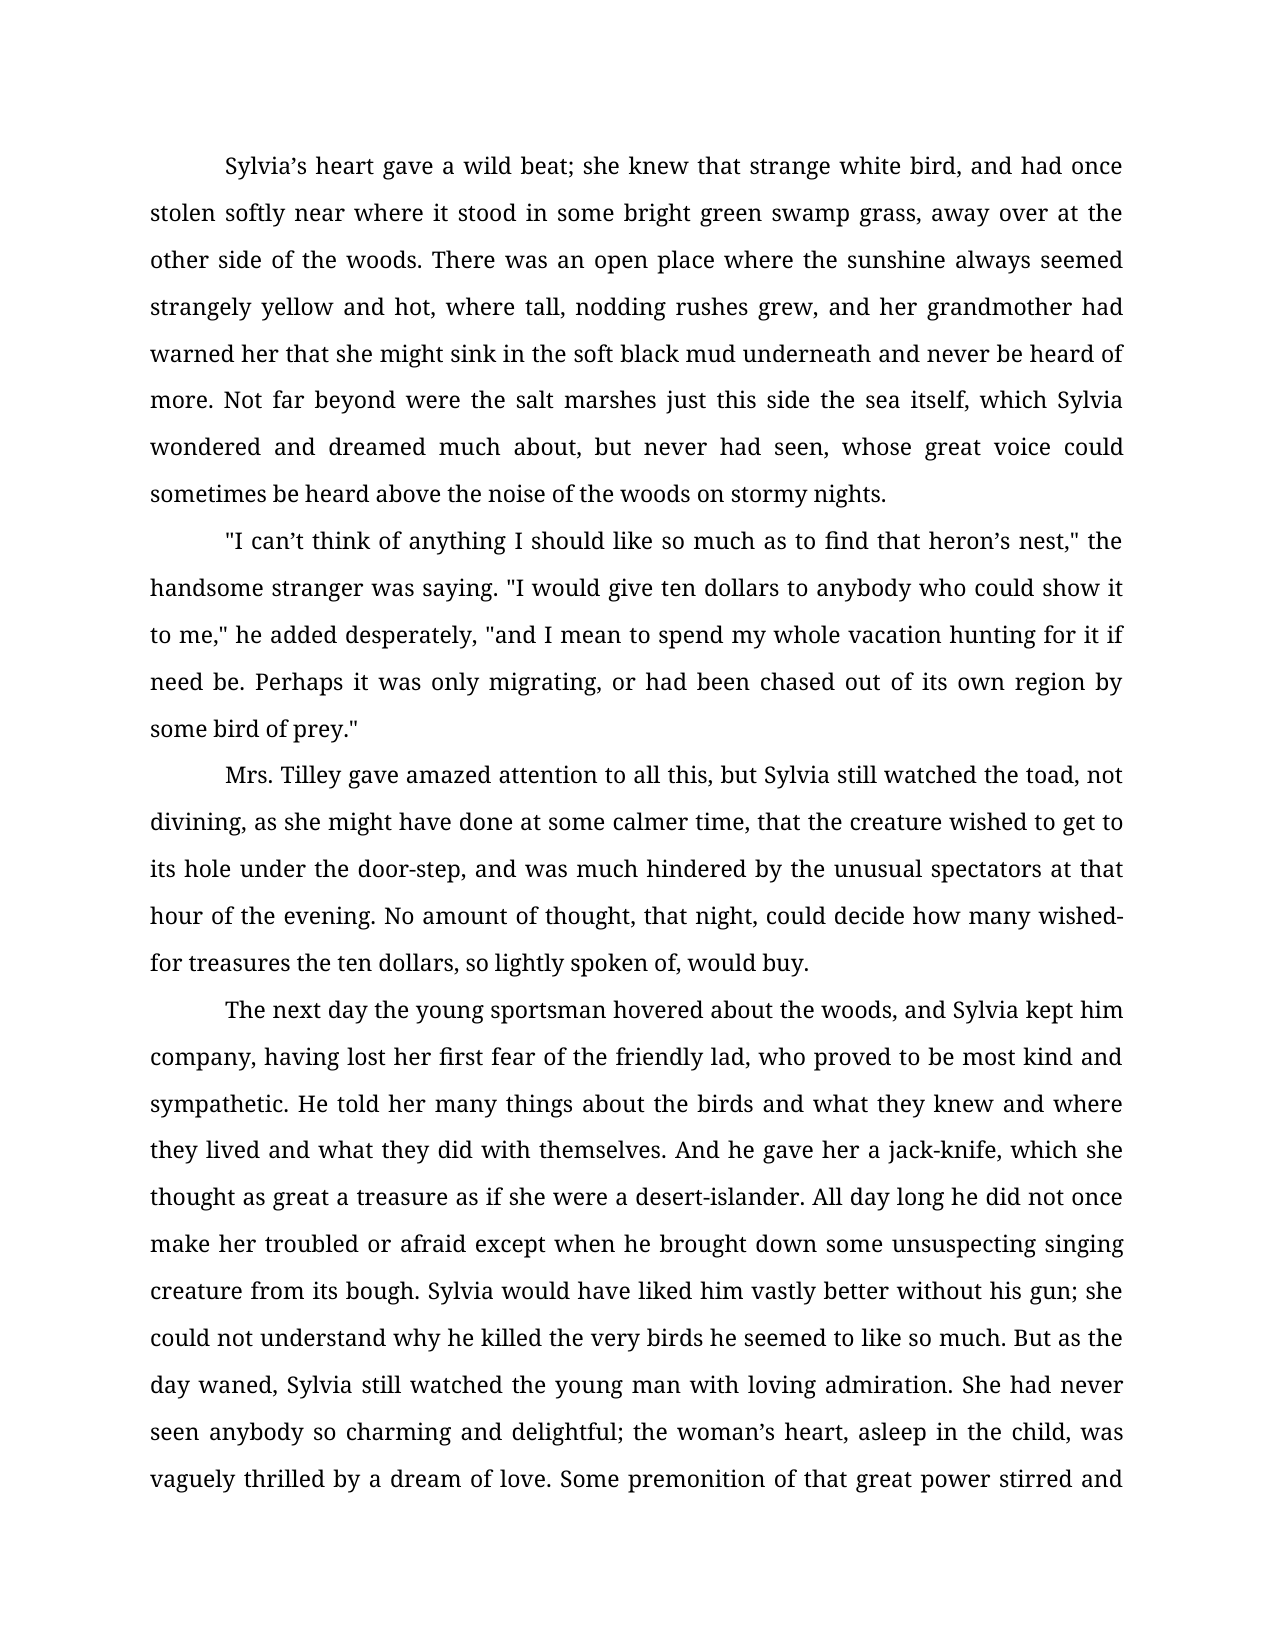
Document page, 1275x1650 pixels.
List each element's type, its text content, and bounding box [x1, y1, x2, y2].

text Mrs. Tilley gave amazed attention to all this, but Sylvia still watched the toad, not divining, as she might have done at some calmer time, that the creature wished to get to its hole under the door-step, and was much hindered by the unusual spectators at that hour of the evening. No amount of thought, that night, could decide how many wished-for treasures the ten dollars, so lightly spoken of, would buy. [150, 759, 1125, 978]
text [150, 994, 1125, 1494]
text Sylvia’s heart gave a wild beat; she knew that strange white bird, and had once stolen softly near where it stood in some bright green swamp grass, away over at the other side of the woods. There was an open place where the sunshine always seemed strangely yellow and hot, where tall, nodding rushes grew, and her grandmother had warned her that she might sink in the soft black mud underneath and never be heard of more. Not far beyond were the salt marshes just this side the sea itself, which Sylvia wondered and dreamed much about, but never had seen, whose great voice could sometimes be heard above the noise of the woods on stormy nights. [150, 150, 1125, 509]
text "I can’t think of anything I should like so much as to find that heron’s nest," the handsome stranger was saying. "I would give ten dollars to anybody who could show it to me," he added desperately, "and I mean to spend my whole vacation hunting for it if need be. Perhaps it was only migrating, or had been chased out of its own region by some bird of prey." [150, 525, 1125, 744]
